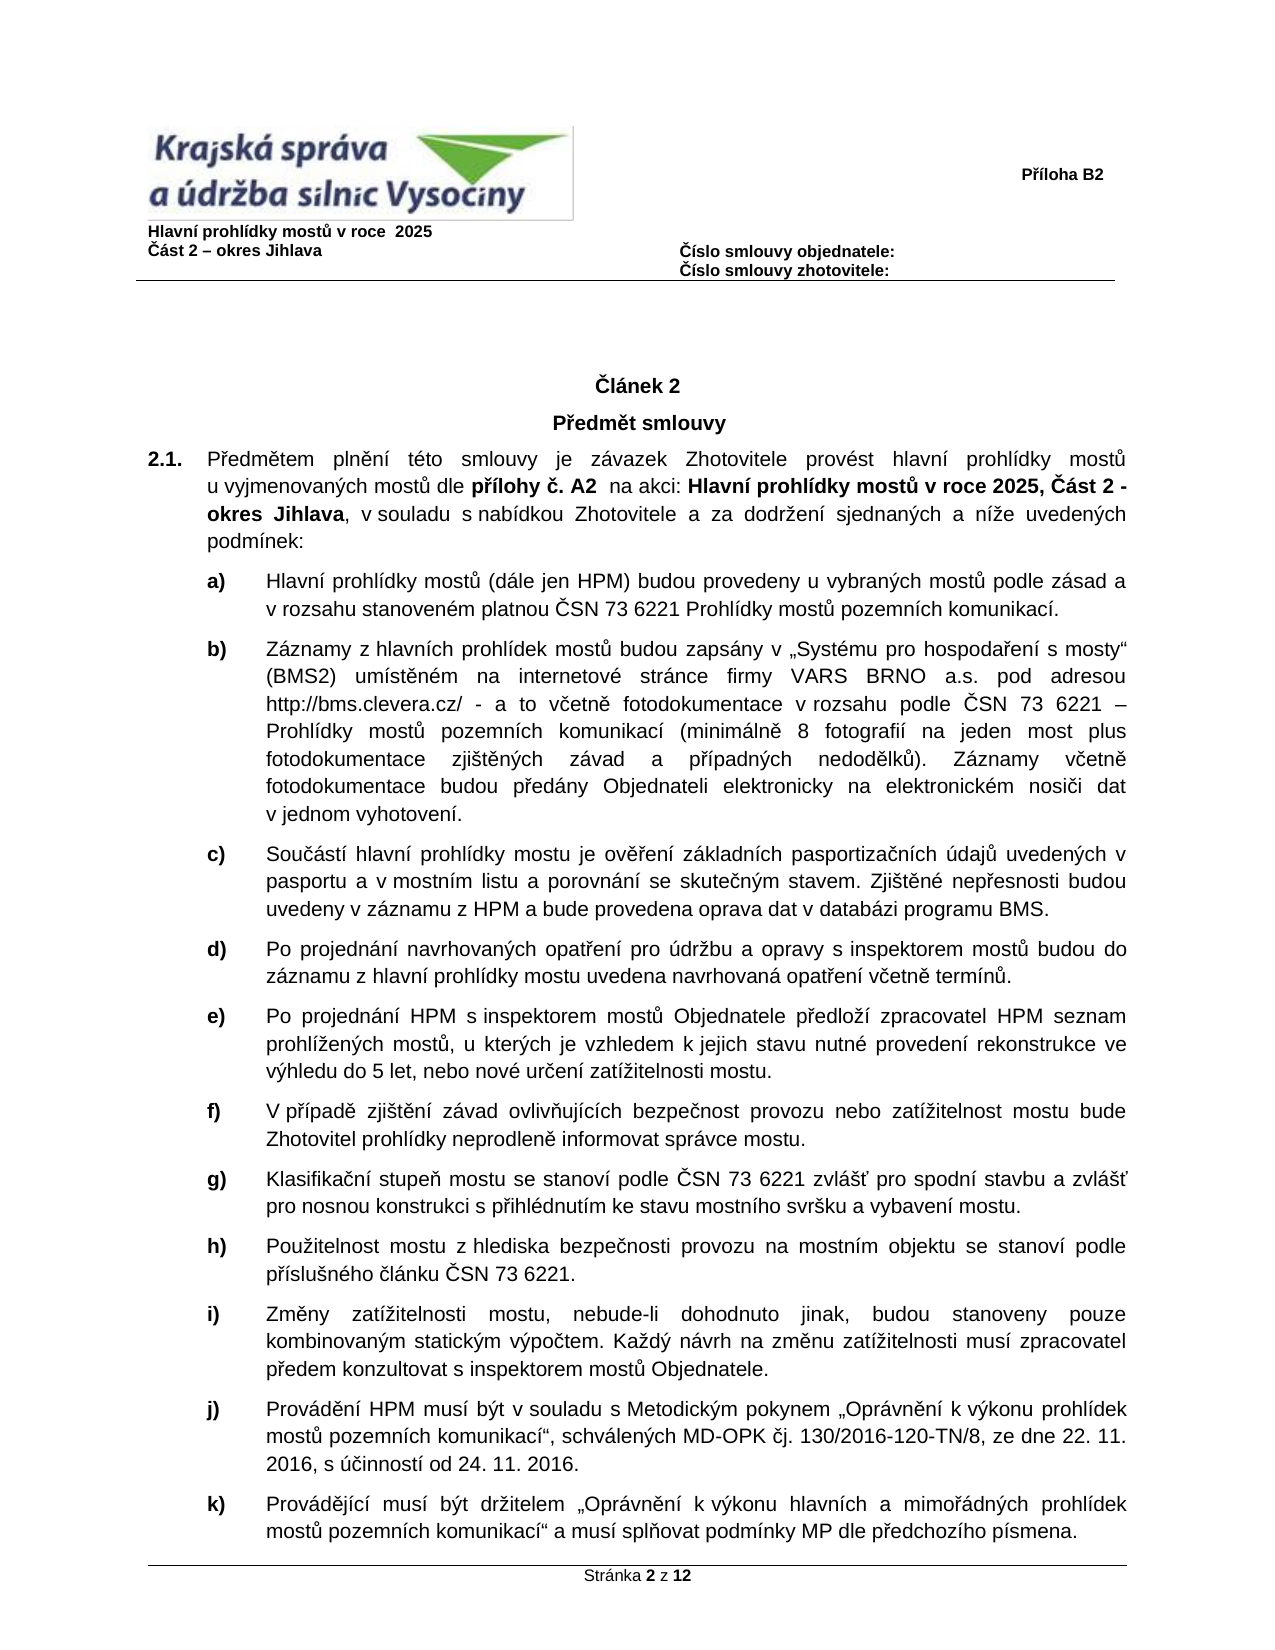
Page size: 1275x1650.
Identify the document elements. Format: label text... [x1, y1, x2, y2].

list Použitelnost mostu z hlediska bezpečnosti provozu na mostním objektu se stanoví podle příslušného článku ČSN 73 6221. [207, 1234, 1127, 1286]
picture [147, 126, 575, 222]
list Klasifikační stupeň mostu se stanoví podle ČSN 73 6221 zvlášť pro spodní stavbu a zvlášť pro nosnou konstrukci s přihlédnutím ke stavu mostního svršku a vybavení mostu. [207, 1167, 1127, 1218]
list Hlavní prohlídky mostů (dále jen HPM) budou provedeny u vybraných mostů podle zásad a v rozsahu stanoveném platnou ČSN 73 6221 Prohlídky mostů pozemních komunikací. [207, 569, 1127, 621]
list Předmět smlouvy [148, 410, 1131, 434]
list Změny zatížitelnosti mostu, nebude-li dohodnuto jinak, budou stanoveny pouze kombinovaným statickým výpočtem. Každý návrh na změnu zatížitelnosti musí zpracovatel předem konzultovat s inspektorem mostů Objednatele. [207, 1302, 1127, 1381]
text Článek 2 [148, 374, 1127, 398]
list Záznamy z hlavních prohlídek mostů budou zapsány v „Systému pro hospodaření s mosty“ (BMS2) umístěném na internetové stránce firmy VARS BRNO a.s. pod adresou http://bms.clevera.cz/ - a to včetně fotodokumentace v rozsahu podle ČSN 73 6221 – Prohlídky mostů pozemních komunikací (minimálně 8 fotografií na jeden most plus fotodokumentace zjištěných závad a případných nedodělků). Záznamy včetně fotodokumentace budou předány Objednateli elektronicky na elektronickém nosiči dat v jednom vyhotovení. [207, 637, 1127, 826]
list Po projednání HPM s inspektorem mostů Objednatele předloží zpracovatel HPM seznam prohlížených mostů, u kterých je vzhledem k jejich stavu nutné provedení rekonstrukce ve výhledu do 5 let, nebo nové určení zatížitelnosti mostu. [207, 1004, 1127, 1083]
list Předmětem plnění této smlouvy je závazek Zhotovitele provést hlavní prohlídky mostů u vyjmenovaných mostů dle přílohy č. A2 na akci: Hlavní prohlídky mostů v roce 2025, Část 2 - okres Jihlava, v souladu s nabídkou Zhotovitele a za dodržení sjednaných a níže uvedených podmínek: [148, 447, 1127, 553]
list Po projednání navrhovaných opatření pro údržbu a opravy s inspektorem mostů budou do záznamu z hlavní prohlídky mostu uvedena navrhovaná opatření včetně termínů. [207, 937, 1127, 988]
list V případě zjištění závad ovlivňujících bezpečnost provozu nebo zatížitelnost mostu bude Zhotovitel prohlídky neprodleně informovat správce mostu. [207, 1099, 1127, 1151]
list Součástí hlavní prohlídky mostu je ověření základních pasportizačních údajů uvedených v pasportu a v mostním listu a porovnání se skutečným stavem. Zjištěné nepřesnosti budou uvedeny v záznamu z HPM a bude provedena oprava dat v databázi programu BMS. [207, 842, 1127, 921]
list Provádějící musí být držitelem „Oprávnění k výkonu hlavních a mimořádných prohlídek mostů pozemních komunikací“ a musí splňovat podmínky MP dle předchozího písmena. [207, 1492, 1127, 1543]
list Provádění HPM musí být v souladu s Metodickým pokynem „Oprávnění k výkonu prohlídek mostů pozemních komunikací“, schválených MD-OPK čj. 130/2016-120-TN/8, ze dne 22. 11. 2016, s účinností od 24. 11. 2016. [207, 1397, 1127, 1476]
